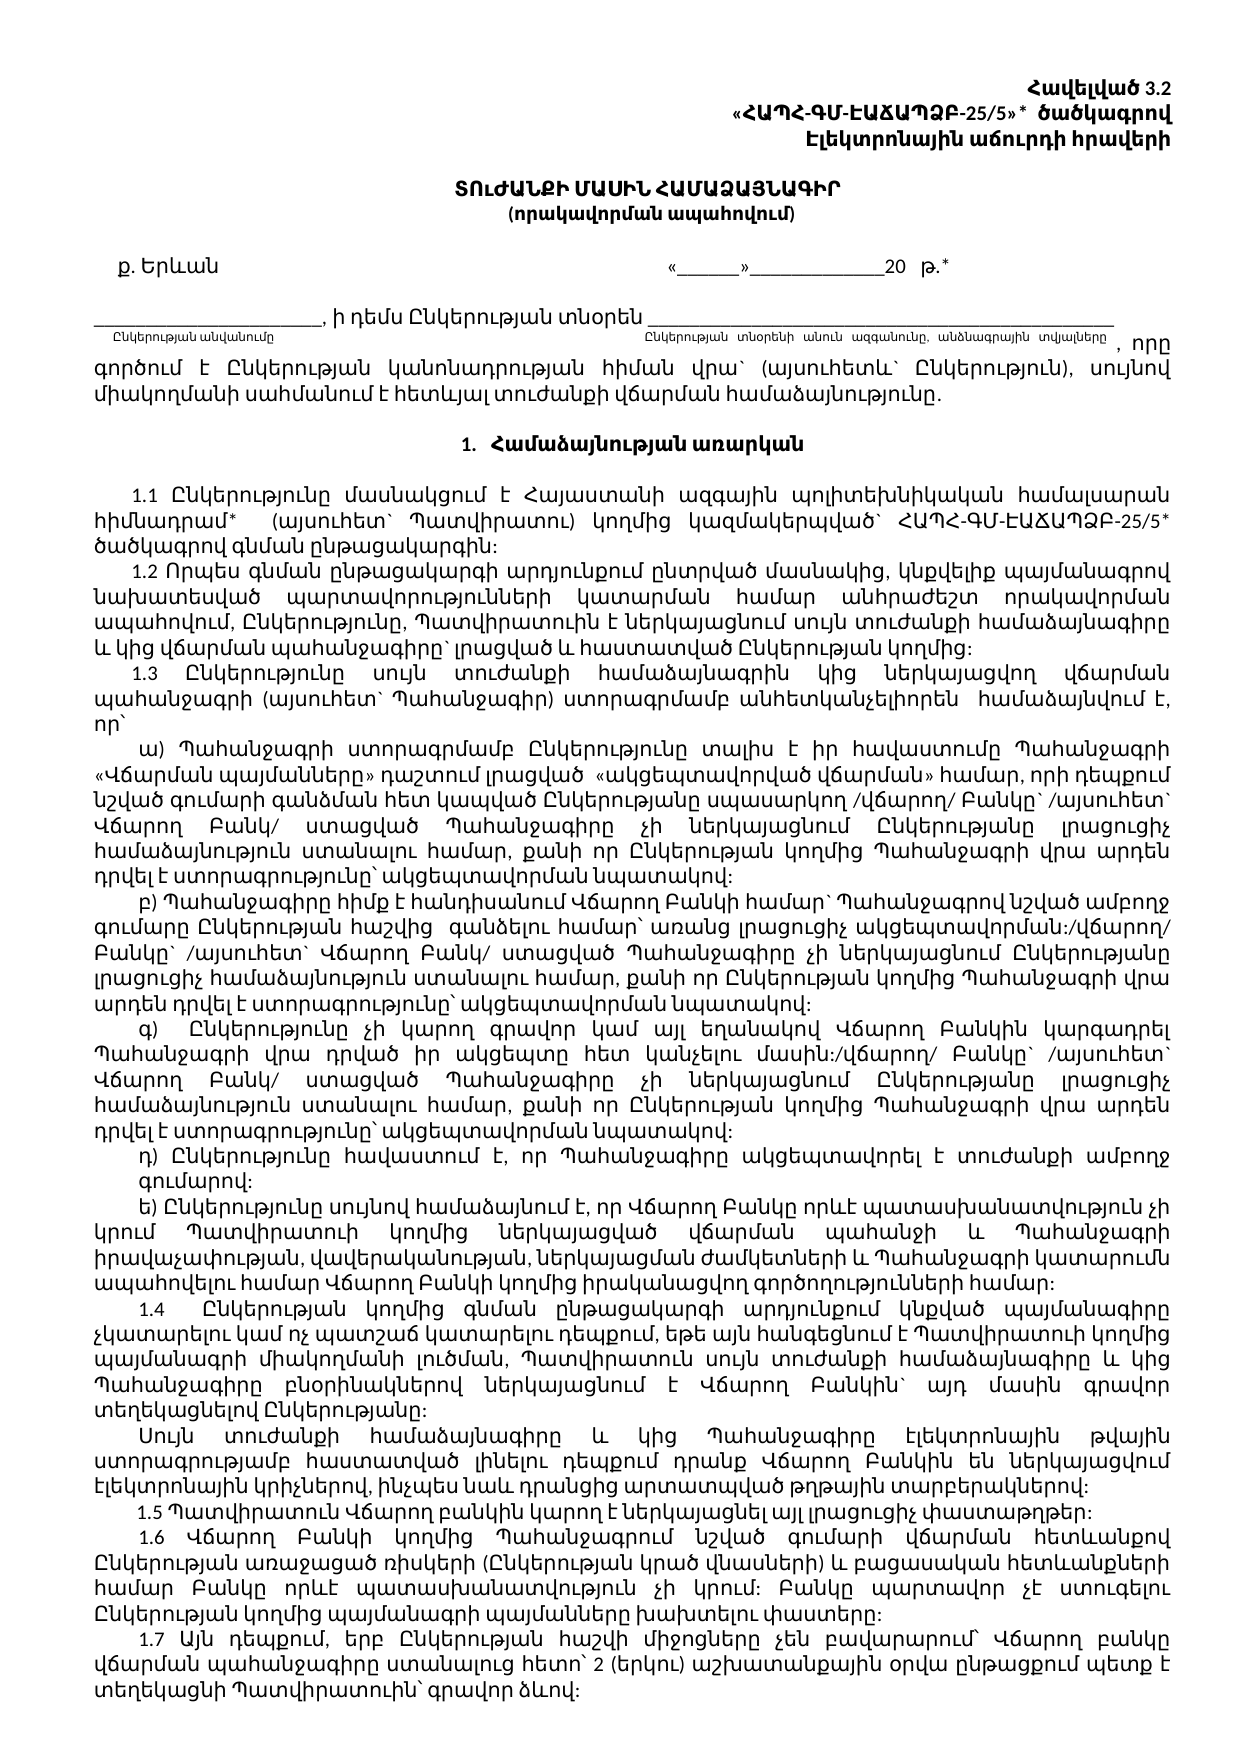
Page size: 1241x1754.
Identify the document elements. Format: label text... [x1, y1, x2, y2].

text 1.2 Որպես գնման ընթացակարգի արդյունքում ընտրված մասնակից, կնքվելիք պայմանագրով նախատեսված պարտավորությունների կատարման համար անհրաժեշտ որակավորման ապահովում, Ընկերությունը, Պատվիրատուին է ներկայացնում սույն տուժանքի համաձայնագիրը և կից վճարման պահանջագիրը` լրացված և հաստատված Ընկերության կողմից: [94, 559, 1171, 660]
text 1.4 Ընկերության կողմից գնման ընթացակարգի արդյունքում կնքված պայմանագիրը չկատարելու կամ ոչ պատշաճ կատարելու դեպքում, եթե այն հանգեցնում է Պատվիրատուի կողմից պայմանագրի միակողմանի լուծման, Պատվիրատուն սույն տուժանքի համաձայնագիրը և կից Պահանջագիրը բնօրինակներով ներկայացնում է Վճարող Բանկին` այդ մասին գրավոր տեղեկացնելով Ընկերությանը: [94, 1296, 1171, 1423]
text «ՀԱՊՀ-ԳՄ-ԷԱՃԱՊՁԲ-25/5»* ծածկագրով [94, 100, 1171, 126]
text ա) Պահանջագրի ստորագրմամբ Ընկերությունը տալիս է իր հավաստումը Պահանջագրի «Վճարման պայմանները» դաշտում լրացված «ակցեպտավորված վճարման» համար, որի դեպքում նշված գումարի գանձման հետ կապված Ընկերությանը սպասարկող /վճարող/ Բանկը` /այսուհետ` Վճարող Բանկ/ ստացված Պահանջագիրը չի ներկայացնում Ընկերությանը լրացուցիչ համաձայնություն ստանալու համար, քանի որ Ընկերության կողմից Պահանջագրի վրա արդեն դրվել է ստորագրությունը՝ ակցեպտավորման նպատակով: [94, 737, 1171, 889]
text դ) Ընկերությունը հավաստում է, որ Պահանջագիրը ակցեպտավորել է տուժանքի ամբողջ գումարով: [138, 1143, 1171, 1194]
text ______________________, ի դեմս Ընկերության տնօրեն _____________________________________________ [94, 304, 1171, 330]
text բ) Պահանջագիրը հիմք է հանդիսանում Վճարող Բանկի համար` Պահանջագրով նշված ամբողջ գումարը Ընկերության հաշվից գանձելու համար՝ առանց լրացուցիչ ակցեպտավորման:/վճարող/ Բանկը` /այսուհետ` Վճարող Բանկ/ ստացված Պահանջագիրը չի ներկայացնում Ընկերությանը լրացուցիչ համաձայնություն ստանալու համար, քանի որ Ընկերության կողմից Պահանջագրի վրա արդեն դրվել է ստորագրությունը՝ ակցեպտավորման նպատակով: [94, 889, 1171, 1016]
text ՏՈւԺԱՆՔԻ ՄԱՍԻՆ ՀԱՄԱՁԱՅՆԱԳԻՐ [94, 177, 1171, 202]
text ե) Ընկերությունը սույնով համաձայնում է, որ Վճարող Բանկը որևէ պատասխանատվություն չի կրում Պատվիրատուի կողմից ներկայացված վճարման պահանջի և Պահանջագրի իրավաչափության, վավերականության, ներկայացման ժամկետների և Պահանջագրի կատարումն ապահովելու համար Վճարող Բանկի կողմից իրականացվող գործողությունների համար: [94, 1194, 1171, 1296]
text գ) Ընկերությունը չի կարող գրավոր կամ այլ եղանակով Վճարող Բանկին կարգադրել Պահանջագրի վրա դրված իր ակցեպտը հետ կանչելու մասին:/վճարող/ Բանկը` /այսուհետ` Վճարող Բանկ/ ստացված Պահանջագիրը չի ներկայացնում Ընկերությանը լրացուցիչ համաձայնություն ստանալու համար, քանի որ Ընկերության կողմից Պահանջագրի վրա արդեն դրվել է ստորագրությունը՝ ակցեպտավորման նպատակով: [94, 1016, 1171, 1143]
text 1.6 Վճարող Բանկի կողմից Պահանջագրում նշված գումարի վճարման հետևանքով Ընկերության առաջացած ռիսկերի (Ընկերության կրած վնասների) և բացասական հետևանքների համար Բանկը որևէ պատասխանատվություն չի կրում: Բանկը պարտավոր չէ ստուգելու Ընկերության կողմից պայմանագրի պայմանները խախտելու փաստերը: [94, 1524, 1171, 1626]
text Սույն տուժանքի համաձայնագիրը և կից Պահանջագիրը էլեկտրոնային թվային ստորագրությամբ հաստատված լինելու դեպքում դրանք Վճարող Բանկին են ներկայացվում էլեկտրոնային կրիչներով, ինչպես նաև դրանցից արտատպված թղթային տարբերակներով: [94, 1423, 1171, 1499]
text Էլեկտրոնային աճուրդի հրավերի [94, 126, 1171, 151]
text 1.5 Պատվիրատուն Վճարող բանկին կարող է ներկայացնել այլ լրացուցիչ փաստաթղթեր: [94, 1499, 1171, 1524]
text ք. Երևան «______»_____________20 թ.* [94, 254, 1171, 279]
text Ընկերության անվանումը Ընկերության տնօրենի անուն ազգանունը, անձնագրային տվյալները , որը գործում է Ընկերության կանոնադրության հիման վրա` (այսուհետև` Ընկերություն), սույնով միակողմանի սահմանում է հետևյալ տուժանքի վճարման համաձայնությունը. [94, 330, 1171, 406]
text 1. Համաձայնության առարկան [94, 432, 1171, 457]
text 1.7 Այն դեպքում, երբ Ընկերության հաշվի միջոցները չեն բավարարում՝ Վճարող բանկը վճարման պահանջագիրը ստանալուց հետո՝ 2 (երկու) աշխատանքային օրվա ընթացքում պետք է տեղեկացնի Պատվիրատուին՝ գրավոր ձևով: [94, 1626, 1171, 1702]
text 1.1 Ընկերությունը մասնակցում է Հայաստանի ազգային պոլիտեխնիկական համալսարան հիմնադրամ* (այսուհետ` Պատվիրատու) կողմից կազմակերպված` ՀԱՊՀ-ԳՄ-ԷԱՃԱՊՁԲ-25/5* ծածկագրով գնման ընթացակարգին: [94, 482, 1171, 559]
text (որակավորման ապահովում) [94, 202, 1171, 225]
text 1.3 Ընկերությունը սույն տուժանքի համաձայնագրին կից ներկայացվող վճարման պահանջագրի (այսուհետ` Պահանջագիր) ստորագրմամբ անհետկանչելիորեն համաձայնվում է, որ՝ [94, 660, 1171, 737]
text Հավելված 3.2 [94, 75, 1171, 100]
